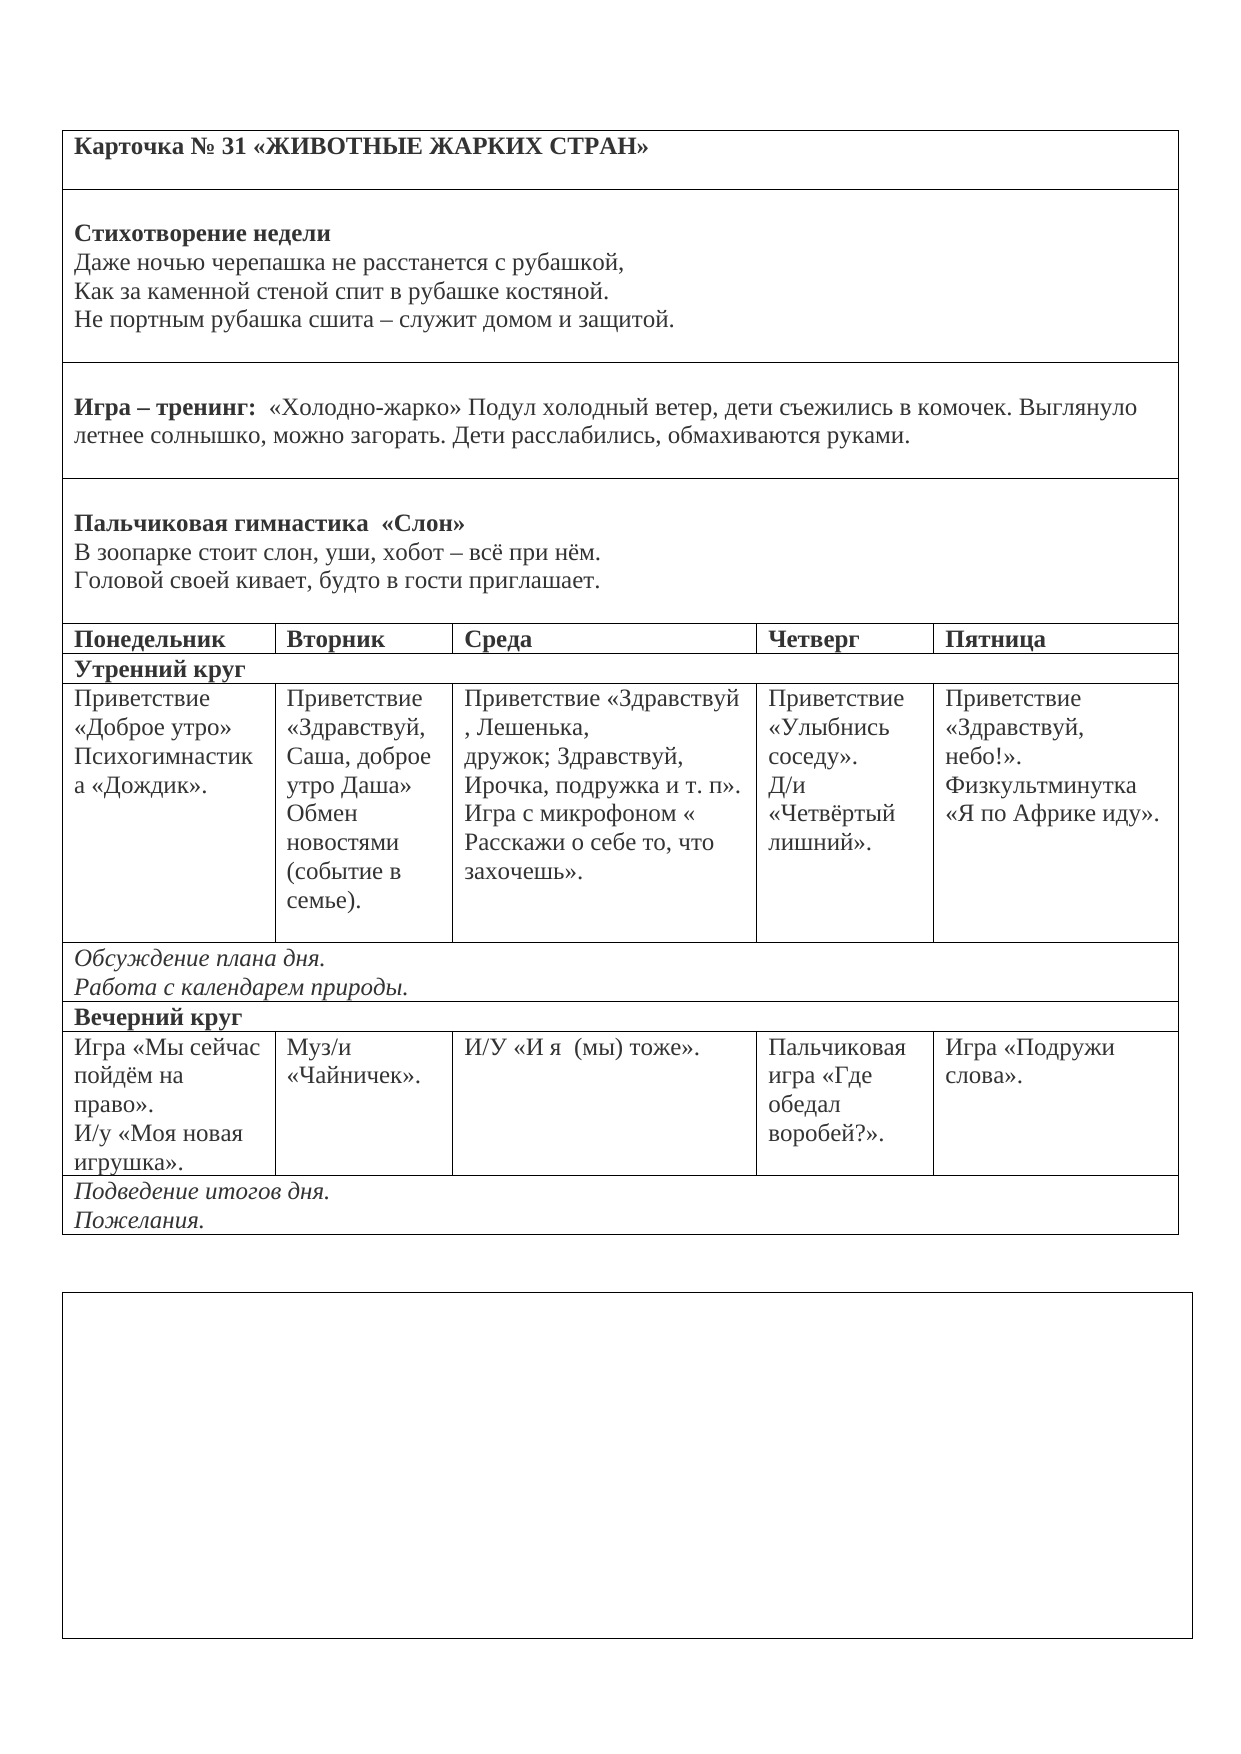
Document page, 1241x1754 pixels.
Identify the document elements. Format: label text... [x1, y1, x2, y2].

table_cell Пальчиковая гимнастика «Слон» В зоопарке стоит слон, уши, хобот – всё при нём. Головой своей кивает, будто в гости приглашает. [63, 479, 1178, 623]
table_cell Понедельник [63, 624, 275, 653]
table_cell Пальчиковая игра «Где обедал воробей?». [757, 1032, 933, 1175]
table_cell Приветствие «Доброе утро» Психогимнастика «Дождик». [63, 684, 275, 942]
table_cell Приветствие «Улыбнись соседу». Д/и «Четвёртый лишний». [757, 684, 933, 942]
table_cell Приветствие «Здравствуй, небо!». Физкультминутка «Я по Африке иду». [934, 684, 1178, 942]
table_cell Среда [453, 624, 756, 653]
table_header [63, 1293, 1192, 1638]
table_cell Вторник [276, 624, 452, 653]
table_cell Четверг [757, 624, 933, 653]
table_header Карточка № 31 «ЖИВОТНЫЕ ЖАРКИХ СТРАН» [63, 131, 1178, 188]
table_cell Подведение итогов дня. Пожелания. [63, 1176, 1178, 1234]
table_cell Игра – тренинг: «Холодно-жарко» Подул холодный ветер, дети съежились в комочек. Выглянуло летнее солнышко, можно загорать. Дети расслабились, обмахиваются руками. [63, 363, 1178, 478]
table_cell Муз/и «Чайничек». [276, 1032, 452, 1175]
table_cell Приветствие «Здравствуй, Лешенька, дружок; Здравствуй, Ирочка, подружка и т. п». Игра с микрофоном « Расскажи о себе то, что захочешь». [453, 684, 756, 942]
table_cell Пятница [934, 624, 1178, 653]
table_cell Игра «Подружи слова». [934, 1032, 1178, 1175]
table_cell Вечерний круг [63, 1002, 1178, 1031]
table_cell Утренний круг [63, 654, 1178, 682]
table_cell Игра «Мы сейчас пойдём на право». И/у «Моя новая игрушка». [63, 1032, 275, 1175]
table_cell Обсуждение плана дня. Работа с календарем природы. [63, 943, 1178, 1001]
table_cell Стихотворение недели Даже ночью черепашка не расстанется с рубашкой, Как за каменной стеной спит в рубашке костяной. Не портным рубашка сшита – служит домом и защитой. [63, 190, 1178, 362]
table_cell И/У «И я (мы) тоже». [453, 1032, 756, 1175]
table_cell Приветствие «Здравствуй, Саша, доброе утро Даша» Обмен новостями (событие в семье). [276, 684, 452, 942]
